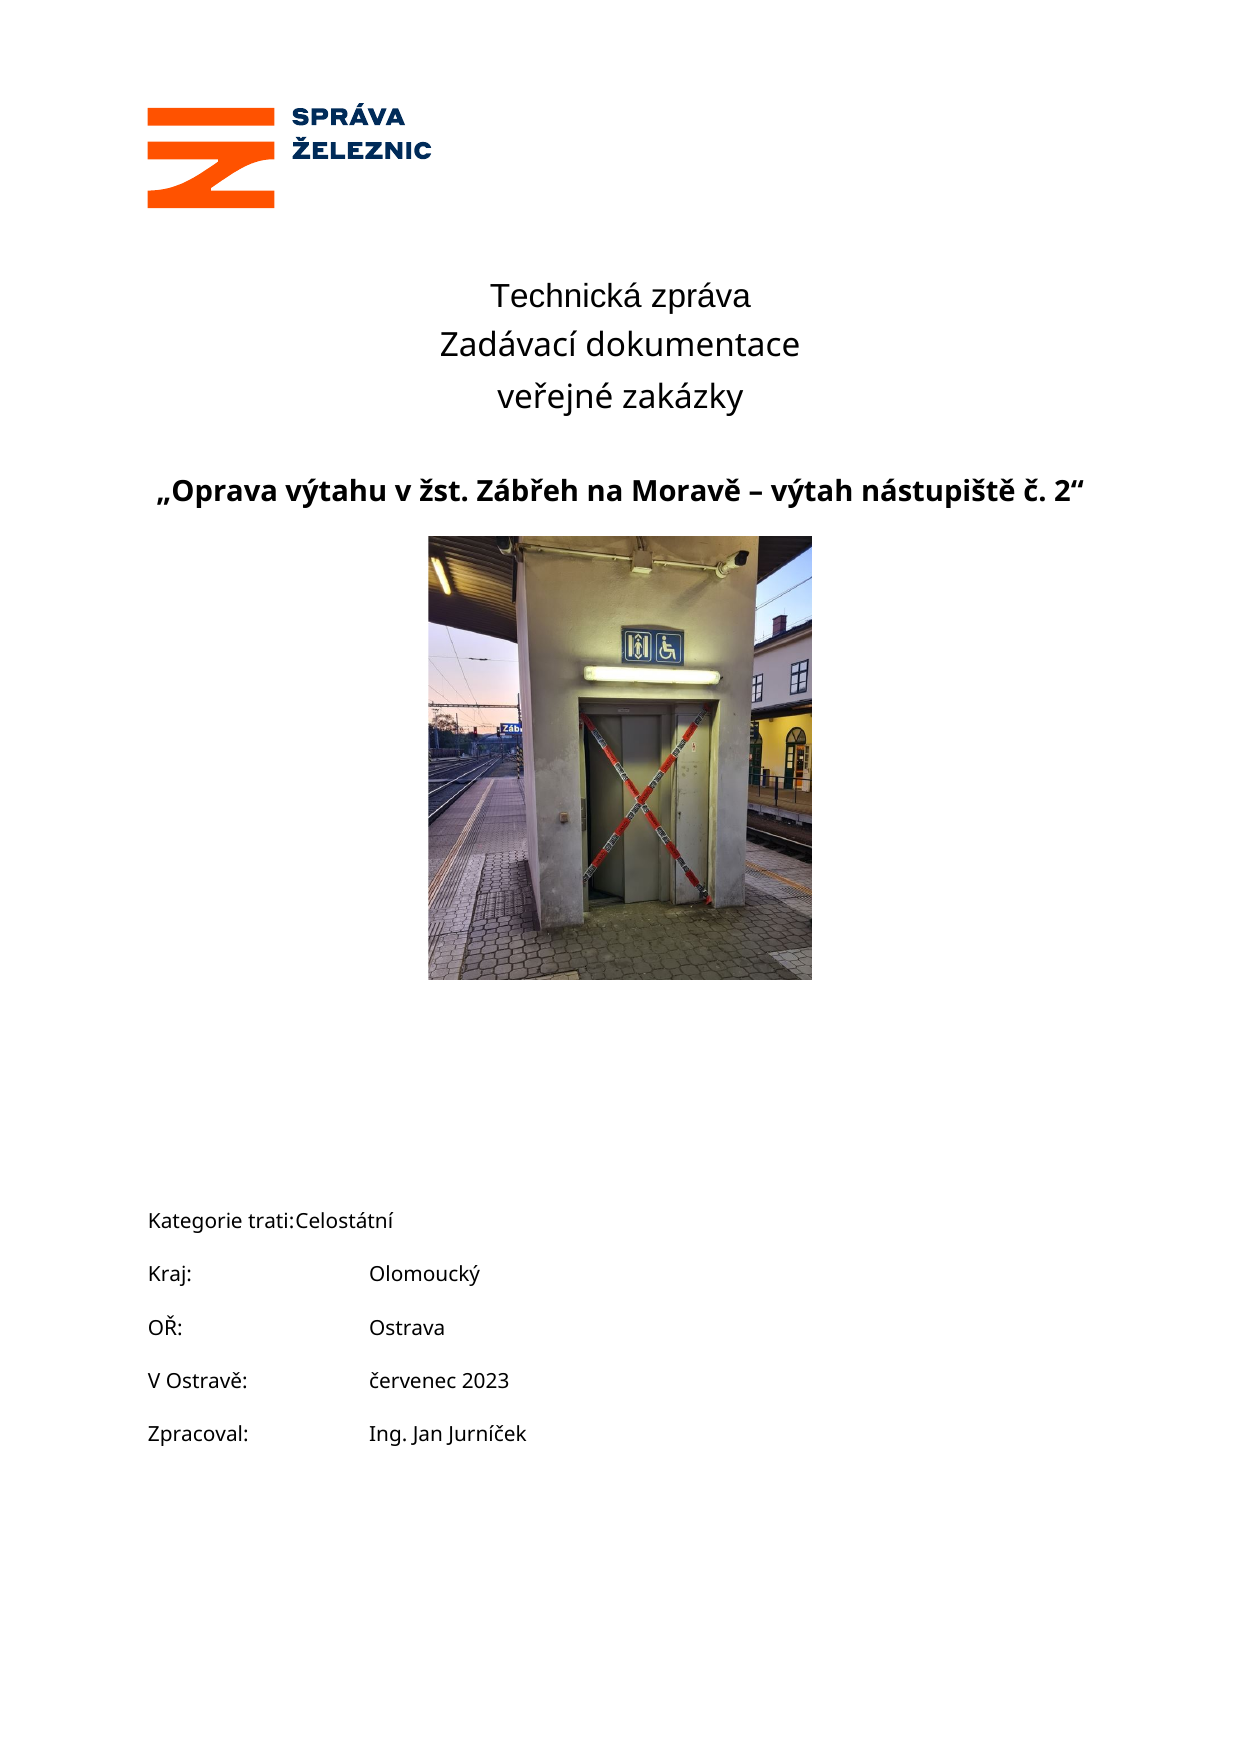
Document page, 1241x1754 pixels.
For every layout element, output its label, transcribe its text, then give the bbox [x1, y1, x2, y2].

text V Ostravě: červenec 2023 [148, 1366, 1092, 1394]
text Kategorie trati: Celostátní [148, 1206, 1092, 1234]
text Kraj: Olomoucký [148, 1259, 1092, 1288]
text Technická zpráva [148, 276, 1092, 314]
text „Oprava výtahu v žst. Zábřeh na Moravě – výtah nástupiště č. 2“ [148, 425, 1092, 510]
text OŘ: Ostrava [148, 1313, 1092, 1341]
picture [428, 536, 812, 980]
text Zpracoval: Ing. Jan Jurníček [148, 1419, 1092, 1448]
text veřejné zakázky [148, 372, 1092, 418]
text Zadávací dokumentace [148, 320, 1092, 366]
